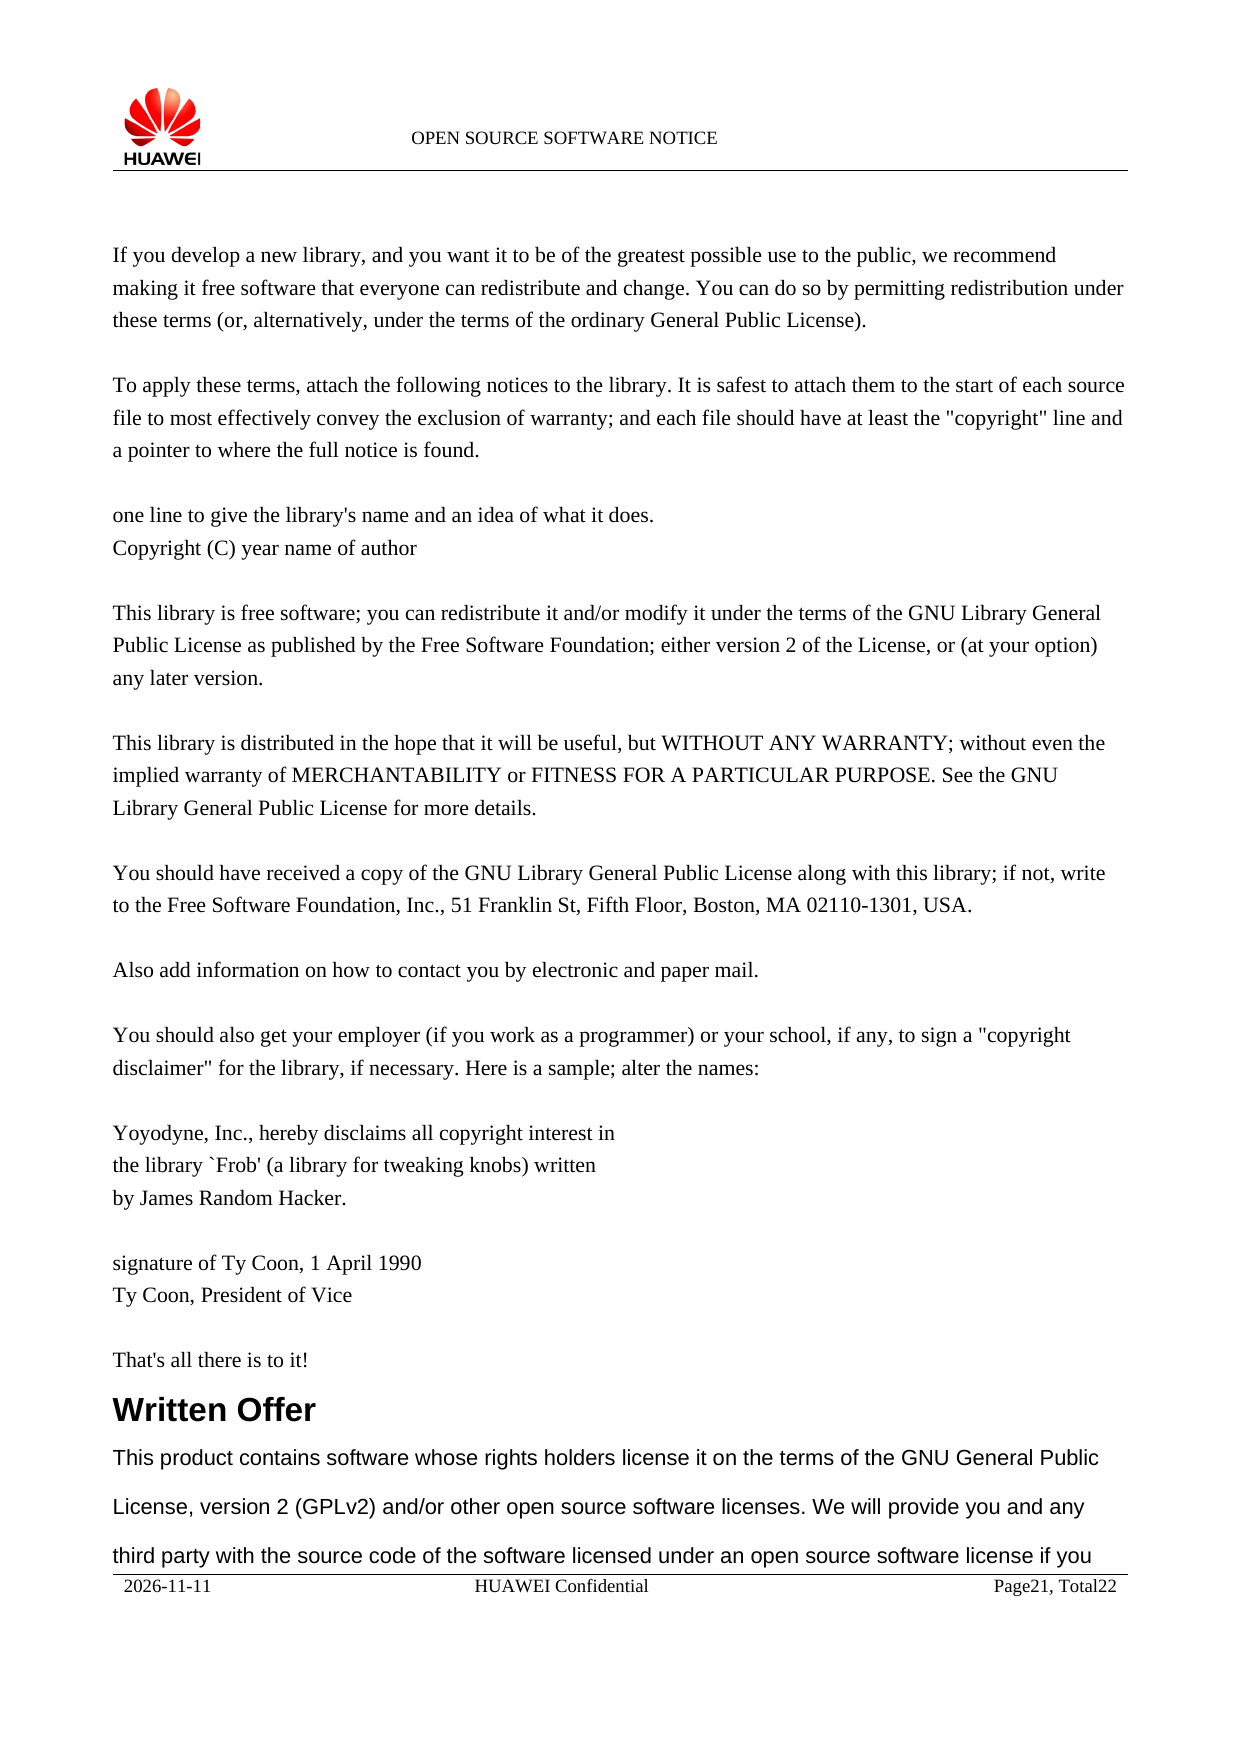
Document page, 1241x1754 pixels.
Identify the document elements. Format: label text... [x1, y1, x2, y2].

picture [124, 88, 201, 165]
text Written Offer [112, 1376, 1128, 1441]
